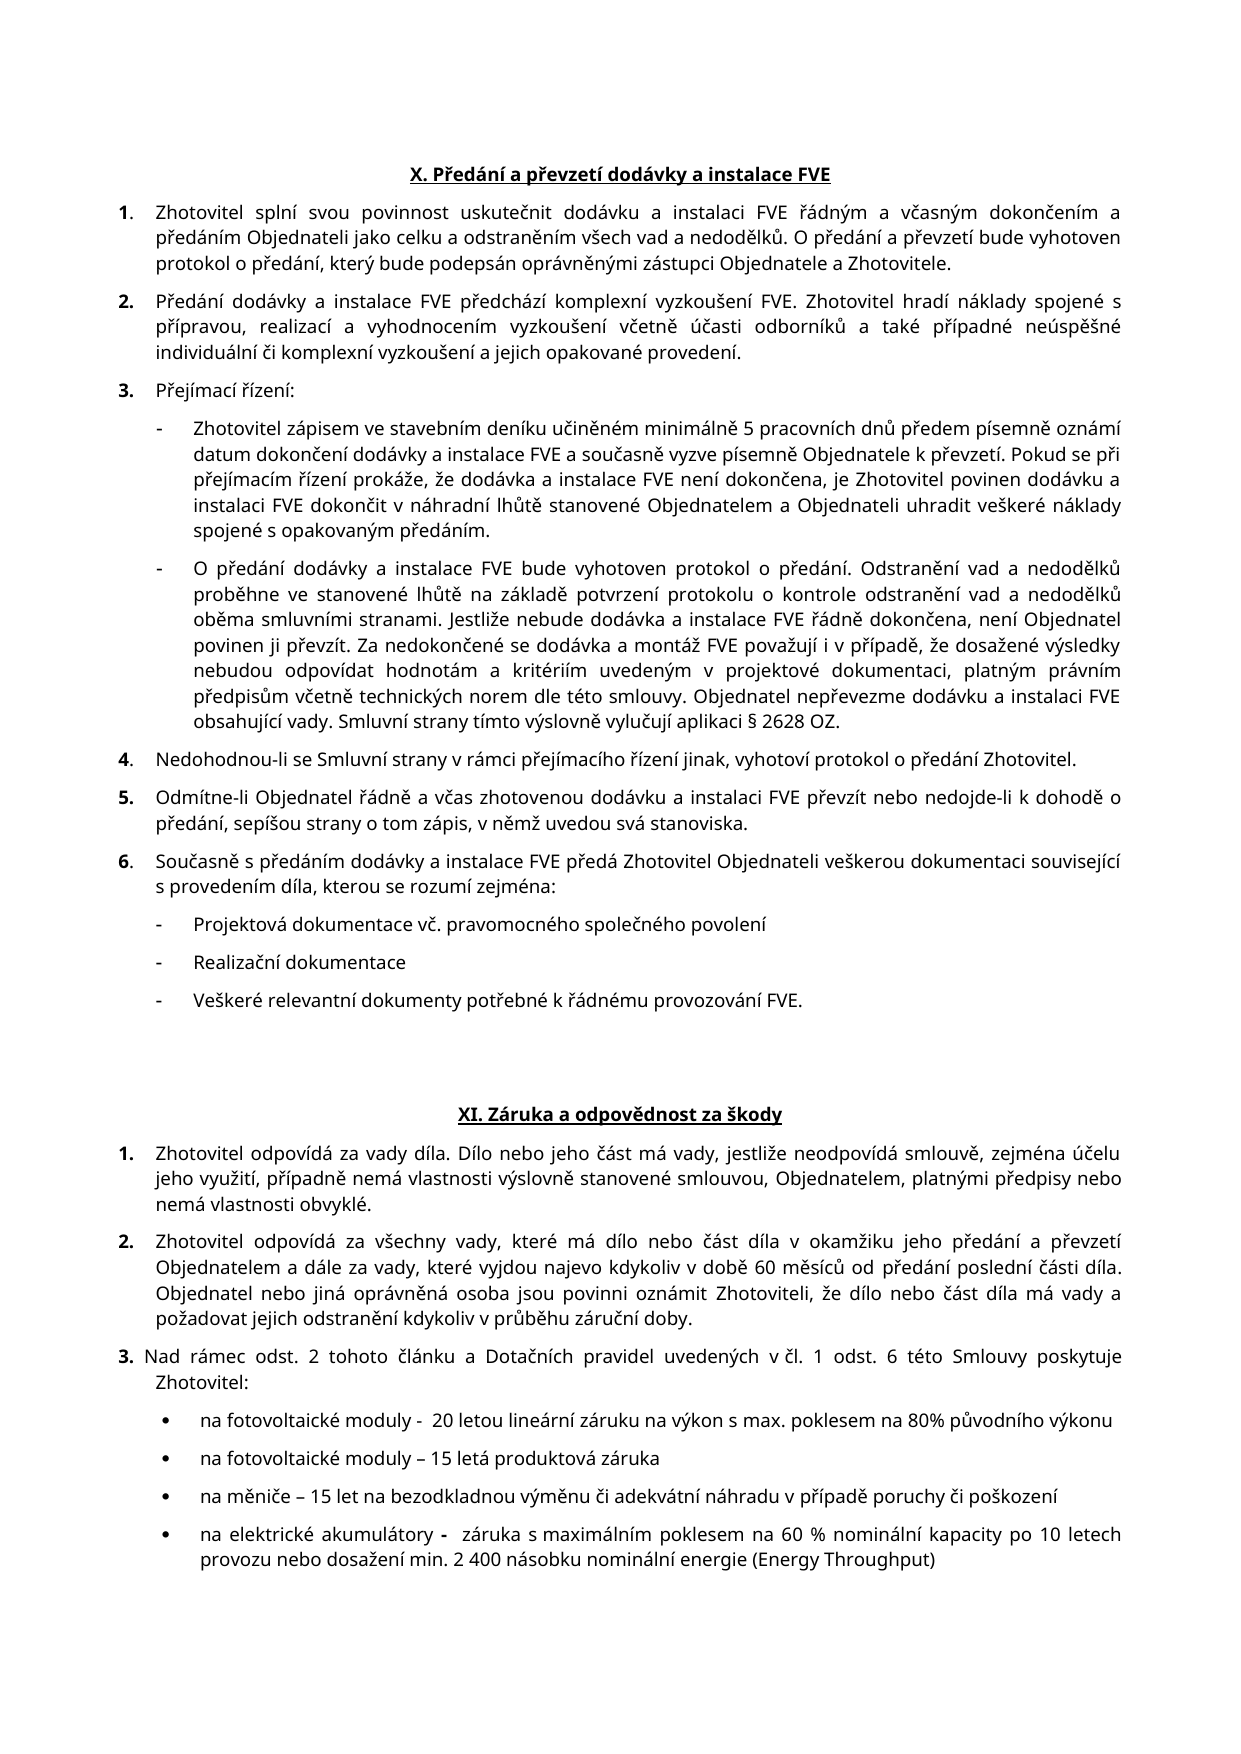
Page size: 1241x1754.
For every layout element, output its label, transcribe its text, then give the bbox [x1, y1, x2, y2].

list O předání dodávky a instalace FVE bude vyhotoven protokol o předání. Odstranění vad a nedodělků proběhne ve stanovené lhůtě na základě potvrzení protokolu o kontrole odstranění vad a nedodělků oběma smluvními stranami. Jestliže nebude dodávka a instalace FVE řádně dokončena, není Objednatel povinen ji převzít. Za nedokončené se dodávka a montáž FVE považují i v případě, že dosažené výsledky nebudou odpovídat hodnotám a kritériím uvedeným v projektové dokumentaci, platným právním předpisům včetně technických norem dle této smlouvy. Objednatel nepřevezme dodávku a instalaci FVE obsahující vady. Smluvní strany tímto výslovně vylučují aplikaci § 2628 OZ. [156, 555, 1122, 734]
text 3. Nad rámec odst. 2 tohoto článku a Dotačních pravidel uvedených v čl. 1 odst. 6 této Smlouvy poskytuje Zhotovitel: [118, 1343, 1122, 1394]
text 3. Přejímací řízení: [118, 377, 1122, 403]
text Předání a převzetí dodávky a instalace FVE [118, 161, 1122, 187]
list na měniče – 15 let na bezodkladnou výměnu či adekvátní náhradu v případě poruchy či poškození [162, 1483, 1122, 1508]
list Projektová dokumentace vč. pravomocného společného povolení [156, 912, 1122, 937]
list na elektrické akumulátory - záruka s maximálním poklesem na 60 % nominální kapacity po 10 letech provozu nebo dosažení min. 2 400 násobku nominální energie (Energy Throughput) [162, 1521, 1122, 1572]
list Realizační dokumentace [156, 950, 1122, 975]
text 6. Současně s předáním dodávky a instalace FVE předá Zhotovitel Objednateli veškerou dokumentaci související s provedením díla, kterou se rozumí zejména: [118, 848, 1122, 899]
list na fotovoltaické moduly - 20 letou lineární záruku na výkon s max. poklesem na 80% původního výkonu [162, 1407, 1122, 1432]
text 1. Zhotovitel odpovídá za vady díla. Dílo nebo jeho část má vady, jestliže neodpovídá smlouvě, zejména účelu jeho využití, případně nemá vlastnosti výslovně stanovené smlouvou, Objednatelem, platnými předpisy nebo nemá vlastnosti obvyklé. [118, 1140, 1122, 1216]
text 1. Zhotovitel splní svou povinnost uskutečnit dodávku a instalaci FVE řádným a včasným dokončením a předáním Objednateli jako celku a odstraněním všech vad a nedodělků. O předání a převzetí bude vyhotoven protokol o předání, který bude podepsán oprávněnými zástupci Objednatele a Zhotovitele. [118, 199, 1122, 276]
text 2. Předání dodávky a instalace FVE předchází komplexní vyzkoušení FVE. Zhotovitel hradí náklady spojené s přípravou, realizací a vyhodnocením vyzkoušení včetně účasti odborníků a také případné neúspěšné individuální či komplexní vyzkoušení a jejich opakované provedení. [118, 288, 1122, 365]
list Zhotovitel zápisem ve stavebním deníku učiněném minimálně 5 pracovních dnů předem písemně oznámí datum dokončení dodávky a instalace FVE a současně vyzve písemně Objednatele k převzetí. Pokud se při přejímacím řízení prokáže, že dodávka a instalace FVE není dokončena, je Zhotovitel povinen dodávku a instalaci FVE dokončit v náhradní lhůtě stanovené Objednatelem a Objednateli uhradit veškeré náklady spojené s opakovaným předáním. [156, 415, 1122, 543]
list Veškeré relevantní dokumenty potřebné k řádnému provozování FVE. [156, 988, 1122, 1013]
text 2. Zhotovitel odpovídá za všechny vady, které má dílo nebo část díla v okamžiku jeho předání a převzetí Objednatelem a dále za vady, které vyjdou najevo kdykoliv v době 60 měsíců od předání poslední části díla. Objednatel nebo jiná oprávněná osoba jsou povinni oznámit Zhotoviteli, že dílo nebo část díla má vady a požadovat jejich odstranění kdykoliv v průběhu záruční doby. [118, 1229, 1122, 1331]
text Záruka a odpovědnost za škody [118, 1102, 1122, 1127]
text 5. Odmítne-li Objednatel řádně a včas zhotovenou dodávku a instalaci FVE převzít nebo nedojde-li k dohodě o předání, sepíšou strany o tom zápis, v němž uvedou svá stanoviska. [118, 784, 1122, 836]
list na fotovoltaické moduly – 15 letá produktová záruka [162, 1445, 1122, 1471]
text 4. Nedohodnou-li se Smluvní strany v rámci přejímacího řízení jinak, vyhotoví protokol o předání Zhotovitel. [118, 747, 1122, 772]
